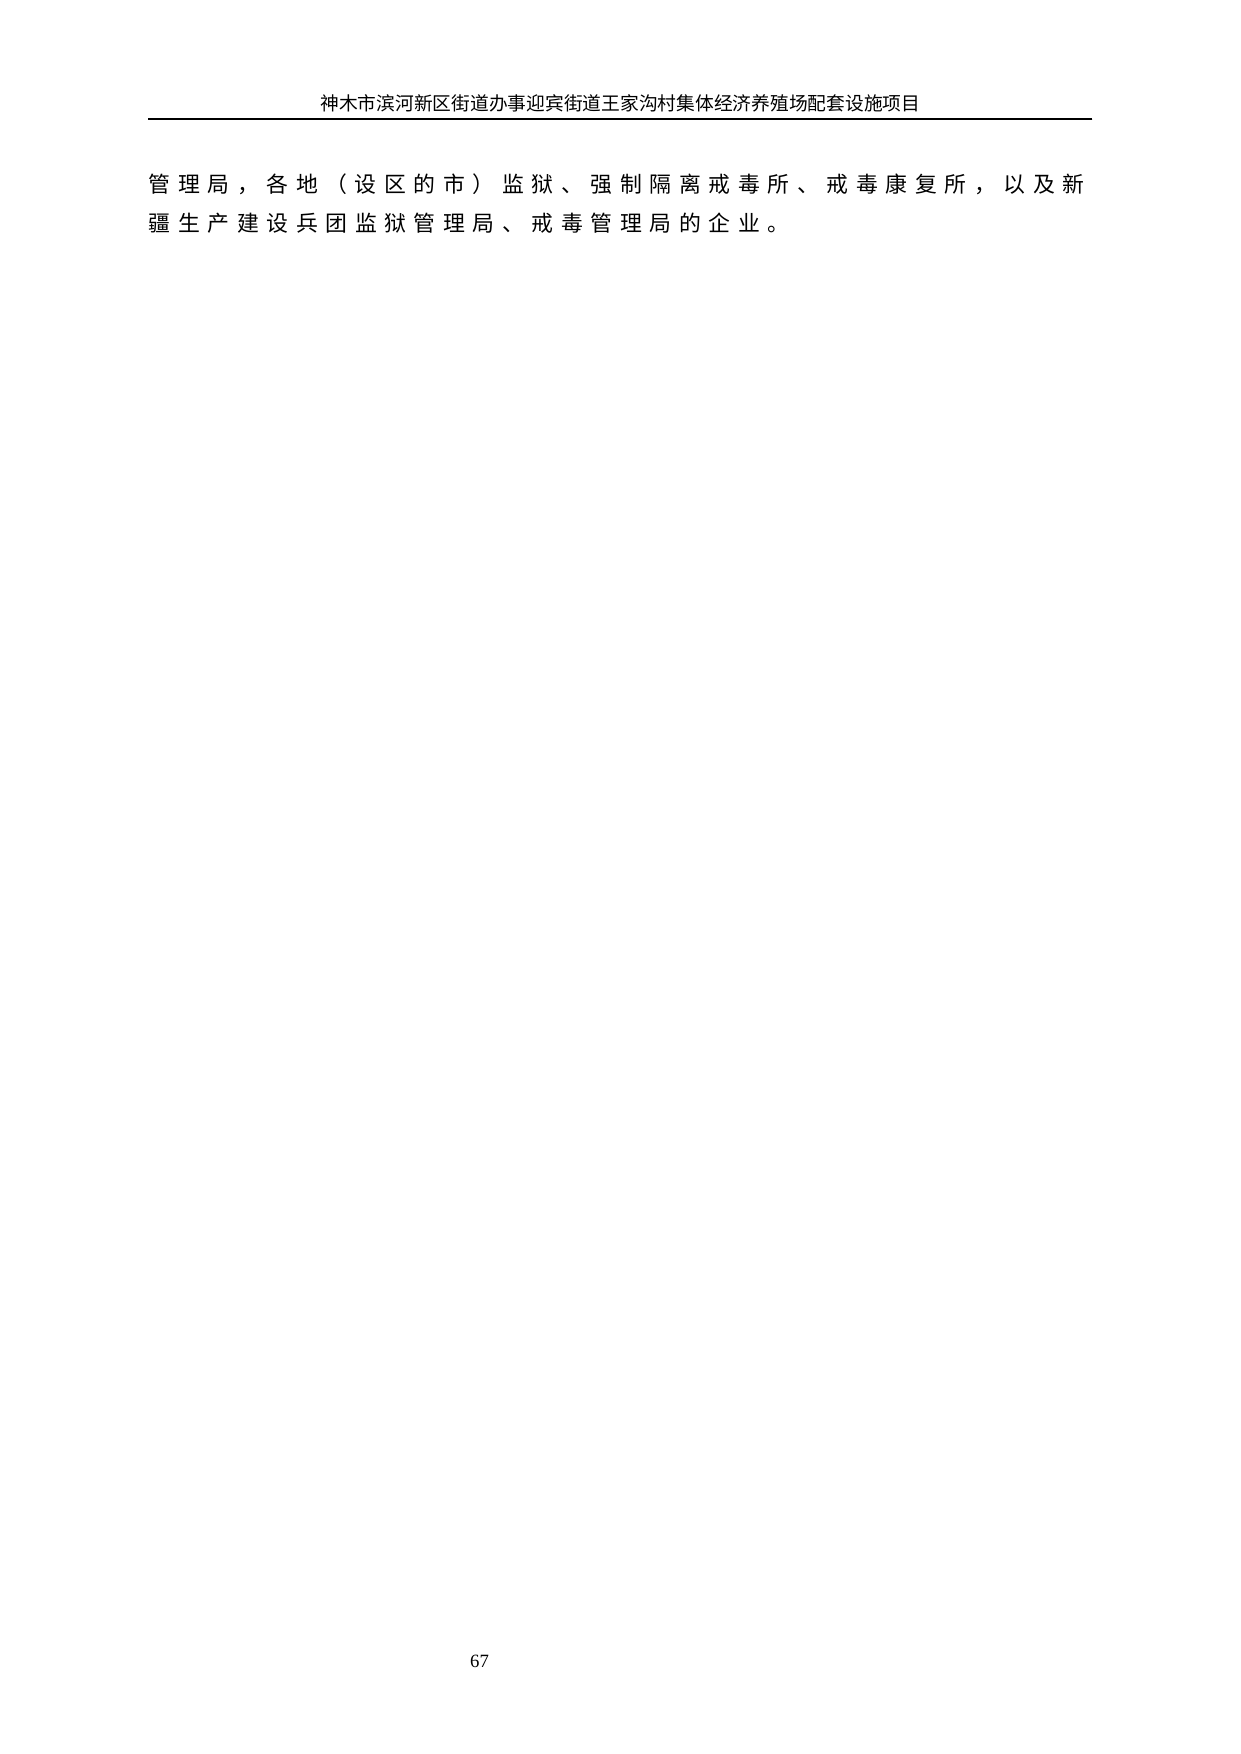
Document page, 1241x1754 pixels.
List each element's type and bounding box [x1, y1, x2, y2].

text [148, 163, 1092, 242]
